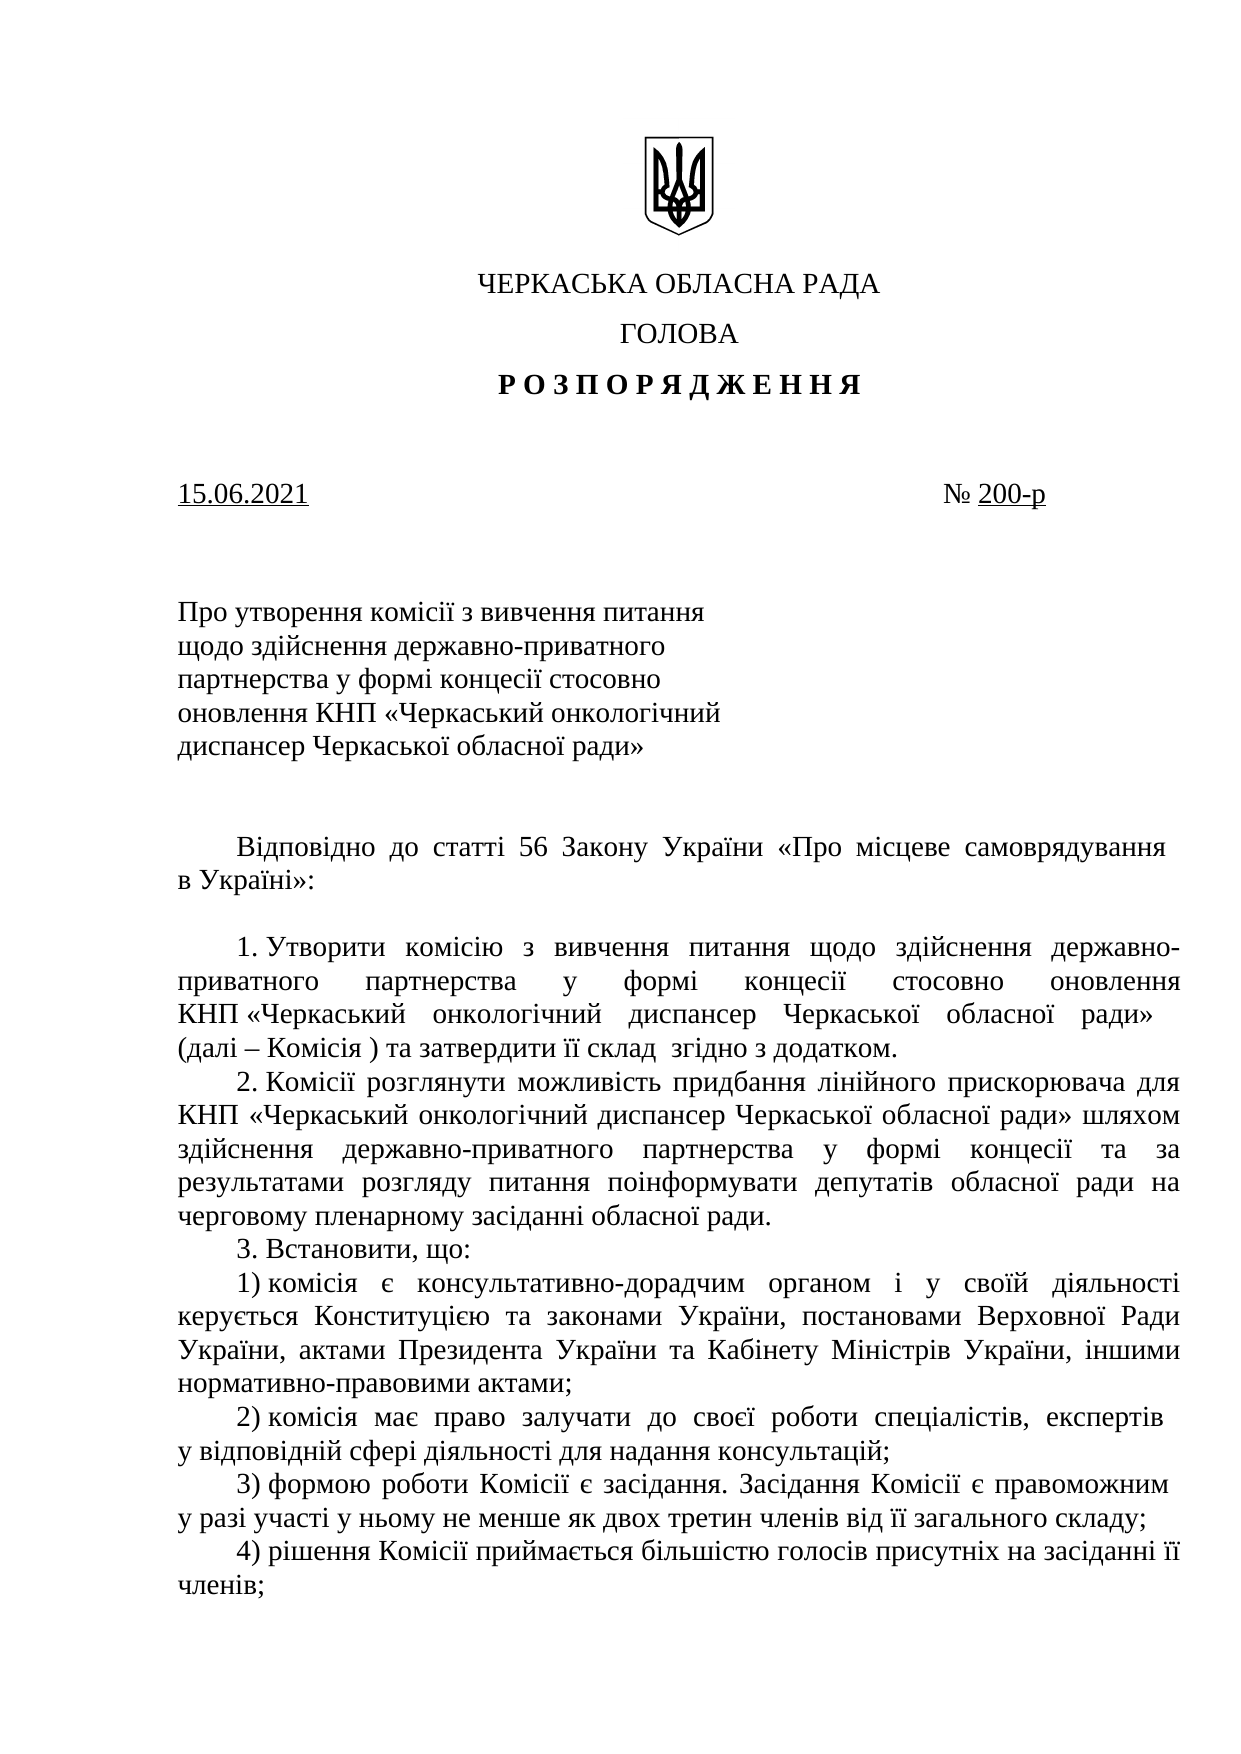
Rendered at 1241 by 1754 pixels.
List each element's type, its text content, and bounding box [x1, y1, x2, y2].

text оновлення КНП «Черкаський онкологічний [177, 695, 1181, 728]
text щодо здійснення державно-приватного [177, 628, 1181, 661]
text Р О З П О Р Я Д Ж Е Н Н Я [177, 367, 1181, 400]
text 2. Комісії розглянути можливість придбання лінійного прискорювача для КНП «Черкаський онкологічний диспансер Черкаської обласної ради» шляхом здійснення державно-приватного партнерства у формі концесії та за результатами розгляду питання поінформувати депутатів обласної ради на черговому пленарному засіданні обласної ради. [177, 1064, 1181, 1231]
picture [622, 118, 736, 254]
text 3) формою роботи Комісії є засідання. Засідання Комісії є правоможним у разі участі у ньому не менше як двох третин членів від її загального складу; [177, 1466, 1181, 1533]
text ЧЕРКАСЬКА ОБЛАСНА РАДА [177, 266, 1181, 300]
text ГОЛОВА [177, 317, 1181, 350]
text диспансер Черкаської обласної ради» [177, 728, 1181, 762]
text 15.06.2021 № 200-р [177, 476, 1181, 509]
text 3. Встановити, що: [177, 1231, 1181, 1265]
text 2) комісія має право залучати до своєї роботи спеціалістів, експертів у відповідній сфері діяльності для надання консультацій; [177, 1399, 1181, 1466]
text 1. Утворити комісію з вивчення питання щодо здійснення державно-приватного партнерства у формі концесії стосовно оновлення КНП «Черкаський онкологічний диспансер Черкаської обласної ради» (далі – Комісія ) та затвердити її склад згідно з додатком. [177, 929, 1181, 1064]
text 4) рішення Комісії приймається більшістю голосів присутніх на засіданні її членів; [177, 1533, 1181, 1600]
text Відповідно до статті 56 Закону України «Про місцеве самоврядування в Україні»: [177, 829, 1181, 896]
text 1) комісія є консультативно-дорадчим органом і у своїй діяльності керується Конституцією та законами України, постановами Верховної Ради України, актами Президента України та Кабінету Міністрів України, іншими нормативно-правовими актами; [177, 1265, 1181, 1399]
text партнерства у формі концесії стосовно [177, 661, 1181, 695]
text Про утворення комісії з вивчення питання [177, 594, 1181, 628]
